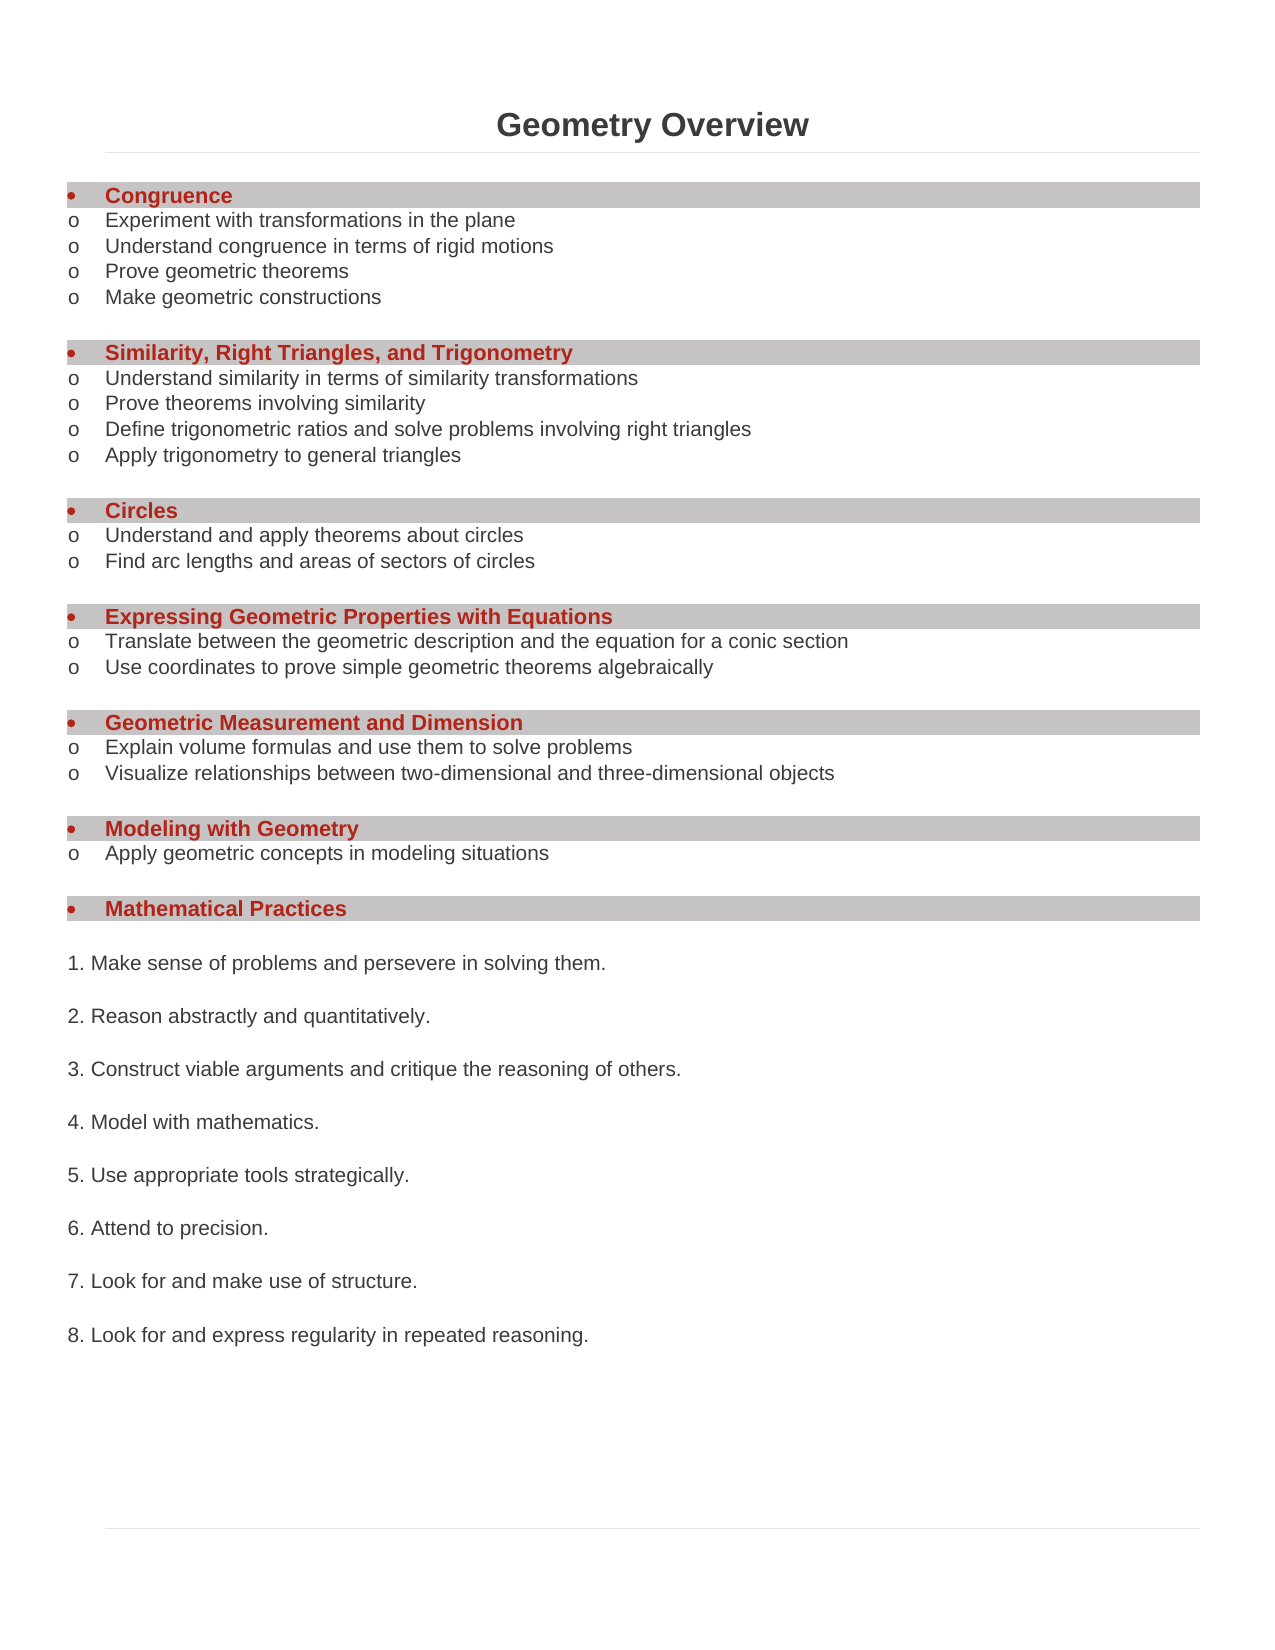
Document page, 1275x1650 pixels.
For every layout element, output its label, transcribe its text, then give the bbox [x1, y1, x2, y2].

list Circles [67, 498, 1200, 523]
text 7. Look for and make use of structure. [67, 1269, 1200, 1293]
list Make geometric constructions [67, 285, 1200, 311]
text 3. Construct viable arguments and critique the reasoning of others. [67, 1057, 1200, 1081]
text Geometry Overview [105, 105, 1200, 152]
list Understand congruence in terms of rigid motions [67, 233, 1200, 259]
text 1. Make sense of problems and persevere in solving them. [67, 951, 1200, 974]
text 5. Use appropriate tools strategically. [67, 1163, 1200, 1187]
list Prove theorems involving similarity [67, 391, 1200, 417]
list Apply geometric concepts in modeling situations [67, 841, 1200, 867]
list Visualize relationships between two-dimensional and three-dimensional objects [67, 761, 1200, 787]
list Understand similarity in terms of similarity transformations [67, 365, 1200, 391]
list Define trigonometric ratios and solve problems involving right triangles [67, 417, 1200, 443]
text 2. Reason abstractly and quantitatively. [67, 1004, 1200, 1028]
list Modeling with Geometry [67, 816, 1200, 841]
list Use coordinates to prove simple geometric theorems algebraically [67, 655, 1200, 681]
list Similarity, Right Triangles, and Trigonometry [67, 340, 1200, 365]
list Understand and apply theorems about circles [67, 523, 1200, 549]
list Geometric Measurement and Dimension [67, 710, 1200, 735]
list Mathematical Practices [67, 896, 1200, 921]
list Congruence [67, 182, 1200, 208]
list Expressing Geometric Properties with Equations [67, 604, 1200, 629]
list Apply trigonometry to general triangles [67, 443, 1200, 469]
list Explain volume formulas and use them to solve problems [67, 735, 1200, 761]
text 8. Look for and express regularity in repeated reasoning. [67, 1322, 1200, 1346]
list Find arc lengths and areas of sectors of circles [67, 549, 1200, 575]
list Experiment with transformations in the plane [67, 208, 1200, 233]
text 6. Attend to precision. [67, 1216, 1200, 1240]
text 4. Model with mathematics. [67, 1110, 1200, 1134]
list Prove geometric theorems [67, 259, 1200, 285]
list Translate between the geometric description and the equation for a conic section [67, 629, 1200, 655]
